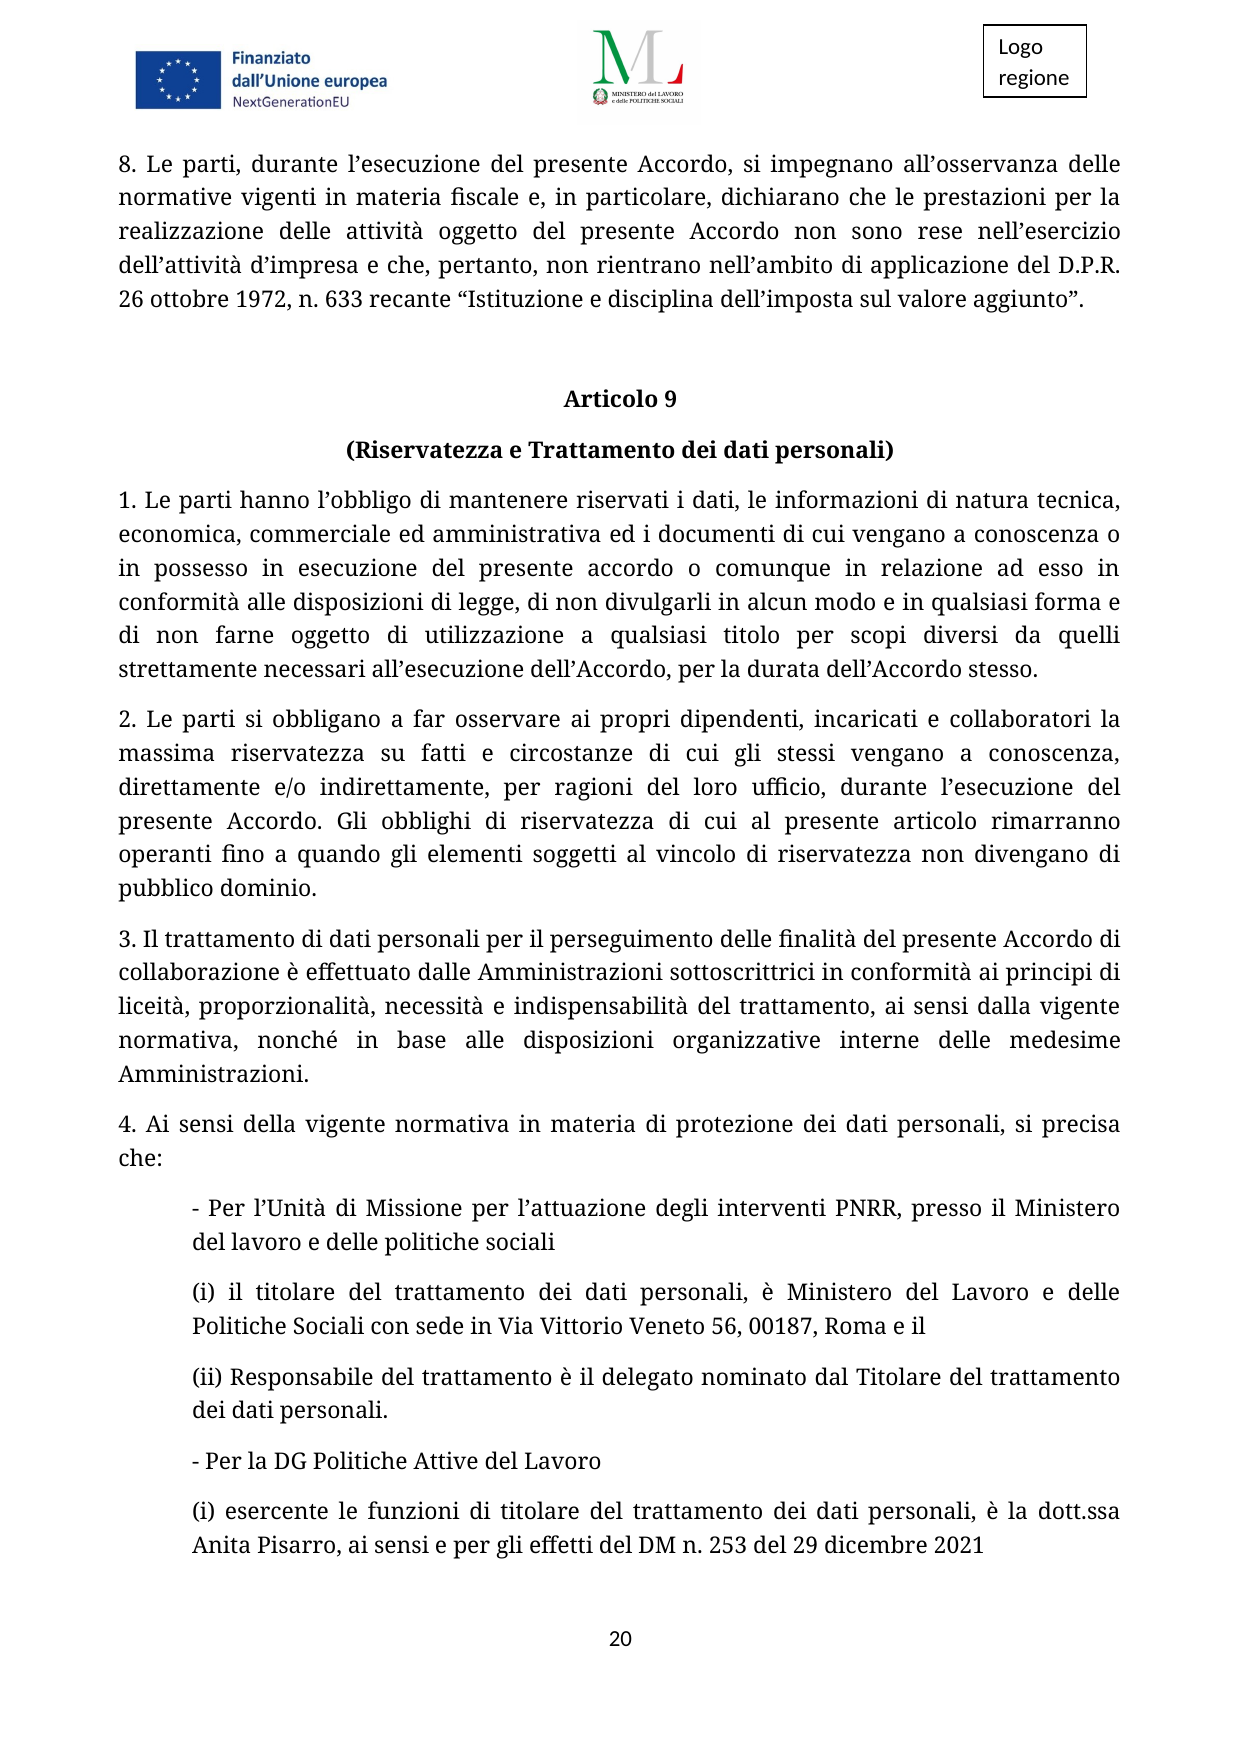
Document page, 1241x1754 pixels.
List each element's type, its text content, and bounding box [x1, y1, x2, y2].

text 8. Le parti, durante l’esecuzione del presente Accordo, si impegnano all’osservanza delle normative vigenti in materia fiscale e, in particolare, dichiarano che le prestazioni per la realizzazione delle attività oggetto del presente Accordo non sono rese nell’esercizio dell’attività d’impresa e che, pertanto, non rientrano nell’ambito di applicazione del D.P.R. 26 ottobre 1972, n. 633 recante “Istituzione e disciplina dell’imposta sul valore aggiunto”. [118, 148, 1122, 314]
picture [134, 44, 394, 111]
text (i) esercente le funzioni di titolare del trattamento dei dati personali, è la dott.ssa Anita Pisarro, ai sensi e per gli effetti del DM n. 253 del 29 dicembre 2021 [192, 1495, 1122, 1560]
text (i) il titolare del trattamento dei dati personali, è Ministero del Lavoro e delle Politiche Sociali con sede in Via Vittorio Veneto 56, 00187, Roma e il [192, 1276, 1122, 1341]
text 1. Le parti hanno l’obbligo di mantenere riservati i dati, le informazioni di natura tecnica, economica, commerciale ed amministrativa ed i documenti di cui vengano a conoscenza o in possesso in esecuzione del presente accordo o comunque in relazione ad esso in conformità alle disposizioni di legge, di non divulgarli in alcun modo e in qualsiasi forma e di non farne oggetto di utilizzazione a qualsiasi titolo per scopi diversi da quelli strettamente necessari all’esecuzione dell’Accordo, per la durata dell’Accordo stesso. [118, 484, 1122, 684]
text - Per l’Unità di Missione per l’attuazione degli interventi PNRR, presso il Ministero del lavoro e delle politiche sociali [192, 1192, 1122, 1257]
text 2. Le parti si obbligano a far osservare ai propri dipendenti, incaricati e collaboratori la massima riservatezza su fatti e circostanze di cui gli stessi vengano a conoscenza, direttamente e/o indirettamente, per ragioni del loro ufficio, durante l’esecuzione del presente Accordo. Gli obblighi di riservatezza di cui al presente articolo rimarranno operanti fino a quando gli elementi soggetti al vincolo di riservatezza non divengano di pubblico dominio. [118, 703, 1122, 903]
text (ii) Responsabile del trattamento è il delegato nominato dal Titolare del trattamento dei dati personali. [192, 1361, 1122, 1426]
text 3. Il trattamento di dati personali per il perseguimento delle finalità del presente Accordo di collaborazione è effettuato dalle Amministrazioni sottoscrittrici in conformità ai principi di liceità, proporzionalità, necessità e indispensabilità del trattamento, ai sensi dalla vigente normativa, nonché in base alle disposizioni organizzative interne delle medesime Amministrazioni. [118, 923, 1122, 1089]
picture [577, 20, 702, 125]
text 4. Ai sensi della vigente normativa in materia di protezione dei dati personali, si precisa che: [118, 1108, 1122, 1173]
text (Riservatezza e Trattamento dei dati personali) [118, 434, 1122, 465]
text Articolo 9 [118, 383, 1122, 415]
text - Per la DG Politiche Attive del Lavoro [192, 1445, 1122, 1476]
